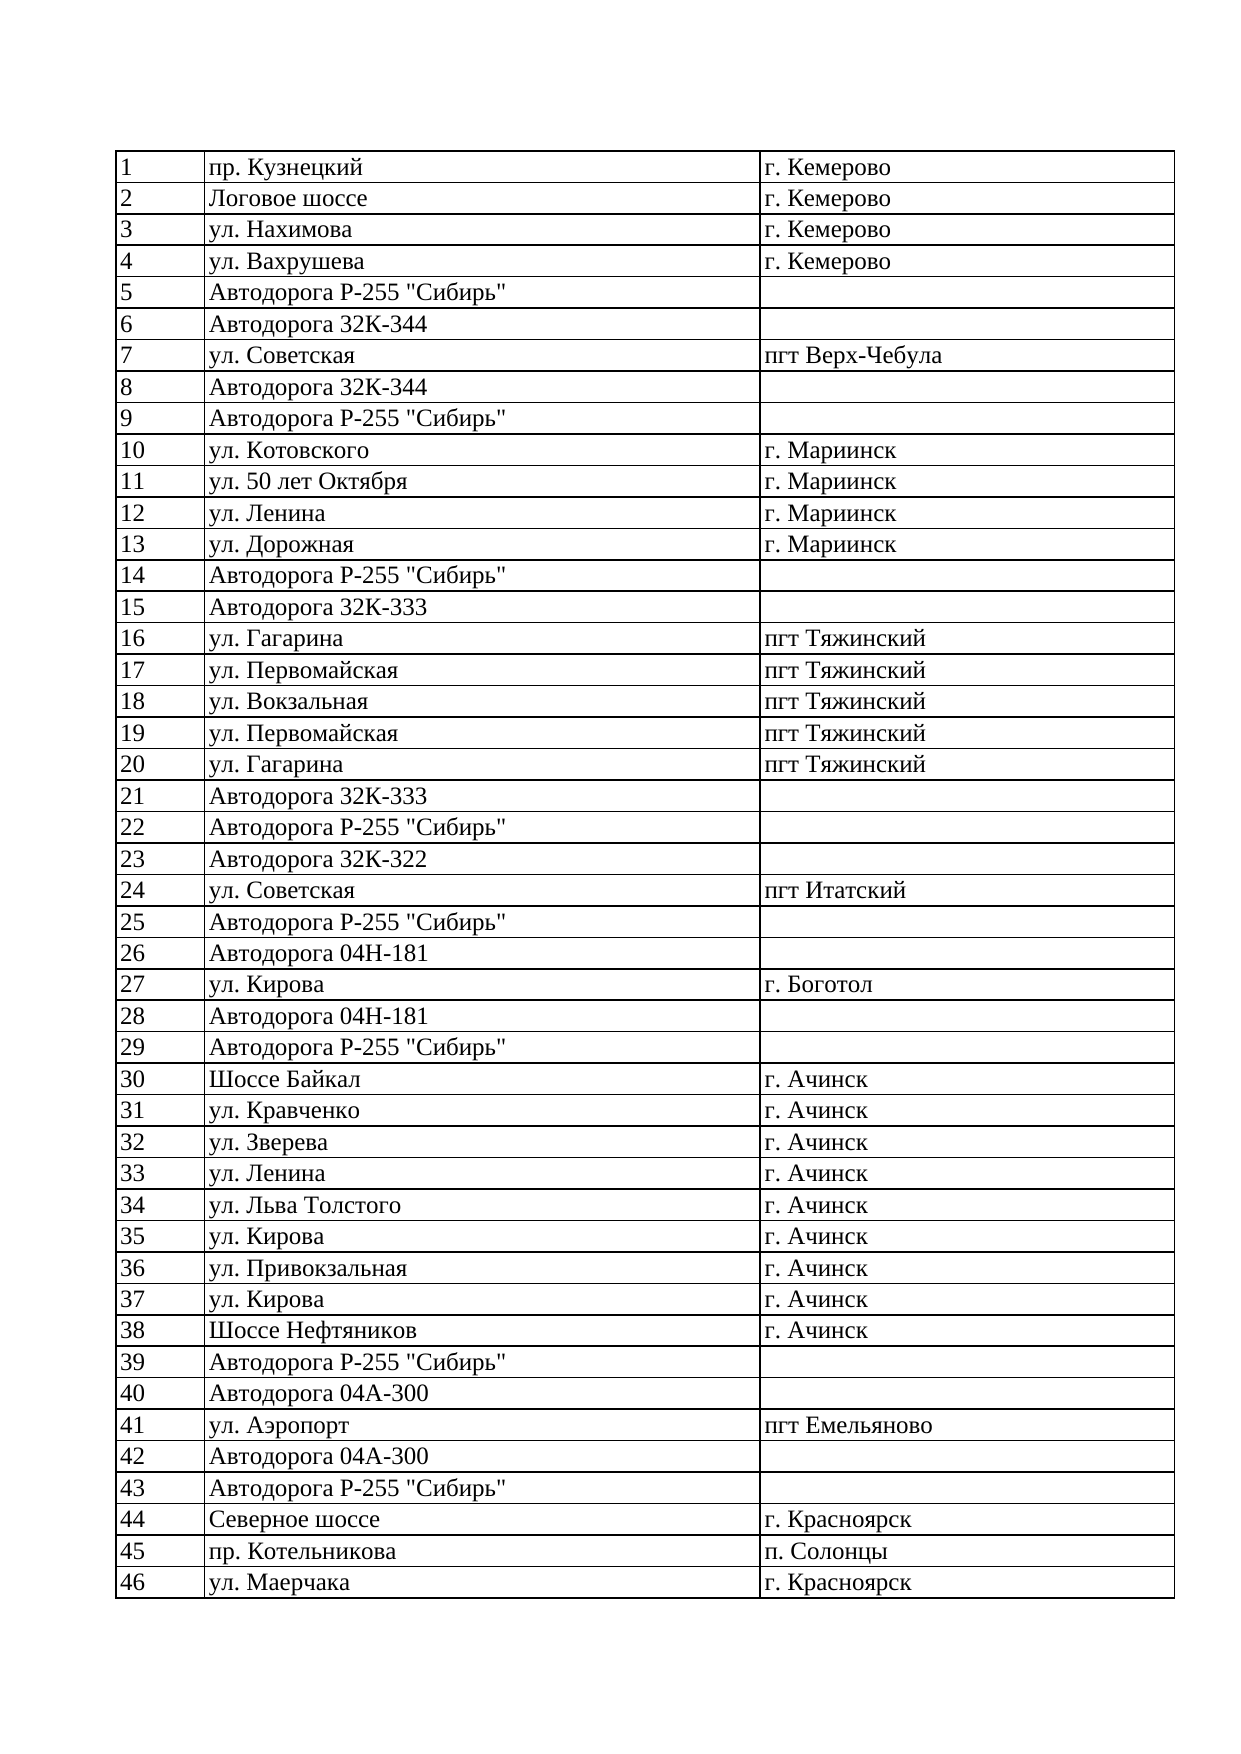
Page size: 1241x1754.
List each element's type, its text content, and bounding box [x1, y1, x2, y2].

table_cell пгт Емельяново [761, 1410, 1174, 1440]
table_cell 20 [117, 749, 204, 779]
table_cell [761, 277, 1174, 307]
table_cell [761, 844, 1174, 873]
table_cell 11 [117, 466, 204, 496]
table_cell ул. Дорожная [205, 529, 759, 559]
table_cell ул. Кирова [205, 1284, 759, 1314]
table_cell [761, 372, 1174, 402]
table_cell пр. Кузнецкий [205, 152, 759, 181]
table_cell г. Боготол [761, 970, 1174, 999]
table_cell 5 [117, 277, 204, 307]
table_cell 29 [117, 1032, 204, 1062]
table_cell ул. Кирова [205, 970, 759, 999]
table_cell г. Ачинск [761, 1190, 1174, 1219]
table_cell г. Красноярск [761, 1567, 1174, 1597]
table_cell пгт Тяжинский [761, 718, 1174, 748]
table_cell ул. Вахрушева [205, 246, 759, 276]
table_cell Автодорога 04А-300 [205, 1378, 759, 1408]
table_cell ул. Советская [205, 340, 759, 370]
table_cell 24 [117, 875, 204, 905]
table_cell ул. 50 лет Октября [205, 466, 759, 496]
table_cell пгт Итатский [761, 875, 1174, 905]
table_cell ул. Льва Толстого [205, 1190, 759, 1219]
table_cell 30 [117, 1064, 204, 1094]
table_cell 19 [117, 718, 204, 748]
table_cell 10 [117, 435, 204, 464]
table_cell 33 [117, 1158, 204, 1188]
table_cell Логовое шоссе [205, 183, 759, 213]
table_cell г. Кемерово [761, 183, 1174, 213]
table_cell Автодорога Р-255 "Сибирь" [205, 277, 759, 307]
table_cell 16 [117, 623, 204, 653]
table_cell 41 [117, 1410, 204, 1440]
table_cell пгт Тяжинский [761, 623, 1174, 653]
table_cell Автодорога 32К-344 [205, 372, 759, 402]
table_cell [761, 1473, 1174, 1503]
table_cell Автодорога 04Н-181 [205, 938, 759, 968]
table_cell [761, 812, 1174, 842]
table_cell Шоссе Нефтяников [205, 1316, 759, 1345]
table_cell 27 [117, 970, 204, 999]
table_cell ул. Кравченко [205, 1095, 759, 1125]
table_cell г. Мариинск [761, 498, 1174, 527]
table_cell г. Ачинск [761, 1284, 1174, 1314]
table_cell 7 [117, 340, 204, 370]
table_cell ул. Первомайская [205, 718, 759, 748]
table_cell [761, 1001, 1174, 1031]
table_cell 26 [117, 938, 204, 968]
table_cell 31 [117, 1095, 204, 1125]
table_cell Автодорога Р-255 "Сибирь" [205, 561, 759, 590]
table_cell пгт Тяжинский [761, 655, 1174, 685]
table_cell г. Мариинск [761, 529, 1174, 559]
table_cell Автодорога Р-255 "Сибирь" [205, 1032, 759, 1062]
table_cell ул. Привокзальная [205, 1253, 759, 1282]
table_cell 18 [117, 686, 204, 716]
table_cell г. Ачинск [761, 1127, 1174, 1157]
table_cell [761, 1032, 1174, 1062]
table_cell г. Красноярск [761, 1504, 1174, 1534]
table_cell [761, 592, 1174, 622]
table_cell 3 [117, 215, 204, 244]
table_cell г. Кемерово [761, 152, 1174, 181]
table_cell Автодорога 32К-333 [205, 781, 759, 811]
table_cell Автодорога 32К-344 [205, 309, 759, 339]
table_cell ул. Гагарина [205, 623, 759, 653]
table_cell Автодорога 32К-333 [205, 592, 759, 622]
table_cell 42 [117, 1441, 204, 1471]
table_cell ул. Котовского [205, 435, 759, 464]
table_cell 17 [117, 655, 204, 685]
table_cell 32 [117, 1127, 204, 1157]
table_cell [761, 403, 1174, 433]
table_cell ул. Первомайская [205, 655, 759, 685]
table_cell [761, 1347, 1174, 1377]
table_cell г. Ачинск [761, 1253, 1174, 1282]
table_cell Автодорога Р-255 "Сибирь" [205, 403, 759, 433]
table_cell ул. Вокзальная [205, 686, 759, 716]
table_cell г. Ачинск [761, 1221, 1174, 1251]
table_cell 8 [117, 372, 204, 402]
table_cell Автодорога Р-255 "Сибирь" [205, 1473, 759, 1503]
table_cell пгт Верх-Чебула [761, 340, 1174, 370]
table_cell 21 [117, 781, 204, 811]
table_cell Автодорога 04А-300 [205, 1441, 759, 1471]
table_cell пгт Тяжинский [761, 686, 1174, 716]
table_cell [761, 781, 1174, 811]
table_cell 34 [117, 1190, 204, 1219]
table_cell 4 [117, 246, 204, 276]
table_cell 2 [117, 183, 204, 213]
table_cell [761, 938, 1174, 968]
table_cell пр. Котельникова [205, 1536, 759, 1566]
table_cell Автодорога 32К-322 [205, 844, 759, 873]
table_cell 22 [117, 812, 204, 842]
table_cell Автодорога Р-255 "Сибирь" [205, 1347, 759, 1377]
table_cell 14 [117, 561, 204, 590]
table_cell Автодорога 04Н-181 [205, 1001, 759, 1031]
table_cell 36 [117, 1253, 204, 1282]
table_cell [761, 309, 1174, 339]
table_cell ул. Ленина [205, 498, 759, 527]
table_cell ул. Маерчака [205, 1567, 759, 1597]
table_cell г. Ачинск [761, 1064, 1174, 1094]
table_cell 40 [117, 1378, 204, 1408]
table_cell ул. Кирова [205, 1221, 759, 1251]
table_cell 9 [117, 403, 204, 433]
table_cell 1 [117, 152, 204, 181]
table_cell Автодорога Р-255 "Сибирь" [205, 812, 759, 842]
table_cell 44 [117, 1504, 204, 1534]
table_cell г. Кемерово [761, 215, 1174, 244]
table_cell г. Ачинск [761, 1316, 1174, 1345]
table_cell 28 [117, 1001, 204, 1031]
table_cell п. Солонцы [761, 1536, 1174, 1566]
table_cell 37 [117, 1284, 204, 1314]
table_cell [761, 561, 1174, 590]
table_cell 38 [117, 1316, 204, 1345]
table_cell г. Ачинск [761, 1158, 1174, 1188]
table_cell Автодорога Р-255 "Сибирь" [205, 907, 759, 936]
table_cell [761, 907, 1174, 936]
table_cell г. Ачинск [761, 1095, 1174, 1125]
table_cell ул. Ленина [205, 1158, 759, 1188]
table_cell [761, 1378, 1174, 1408]
table_cell 15 [117, 592, 204, 622]
table_cell пгт Тяжинский [761, 749, 1174, 779]
table_cell ул. Гагарина [205, 749, 759, 779]
table_cell Северное шоссе [205, 1504, 759, 1534]
table_cell 45 [117, 1536, 204, 1566]
table_cell г. Кемерово [761, 246, 1174, 276]
table_cell Шоссе Байкал [205, 1064, 759, 1094]
table_cell 25 [117, 907, 204, 936]
table_cell 12 [117, 498, 204, 527]
table_cell 23 [117, 844, 204, 873]
table_cell 35 [117, 1221, 204, 1251]
table_cell 39 [117, 1347, 204, 1377]
table_cell ул. Нахимова [205, 215, 759, 244]
table_cell г. Мариинск [761, 466, 1174, 496]
table_cell ул. Зверева [205, 1127, 759, 1157]
table_cell ул. Советская [205, 875, 759, 905]
table_cell ул. Аэропорт [205, 1410, 759, 1440]
table_cell 6 [117, 309, 204, 339]
table_cell г. Мариинск [761, 435, 1174, 464]
table_cell 46 [117, 1567, 204, 1597]
table_cell 13 [117, 529, 204, 559]
table_cell [761, 1441, 1174, 1471]
table_cell 43 [117, 1473, 204, 1503]
